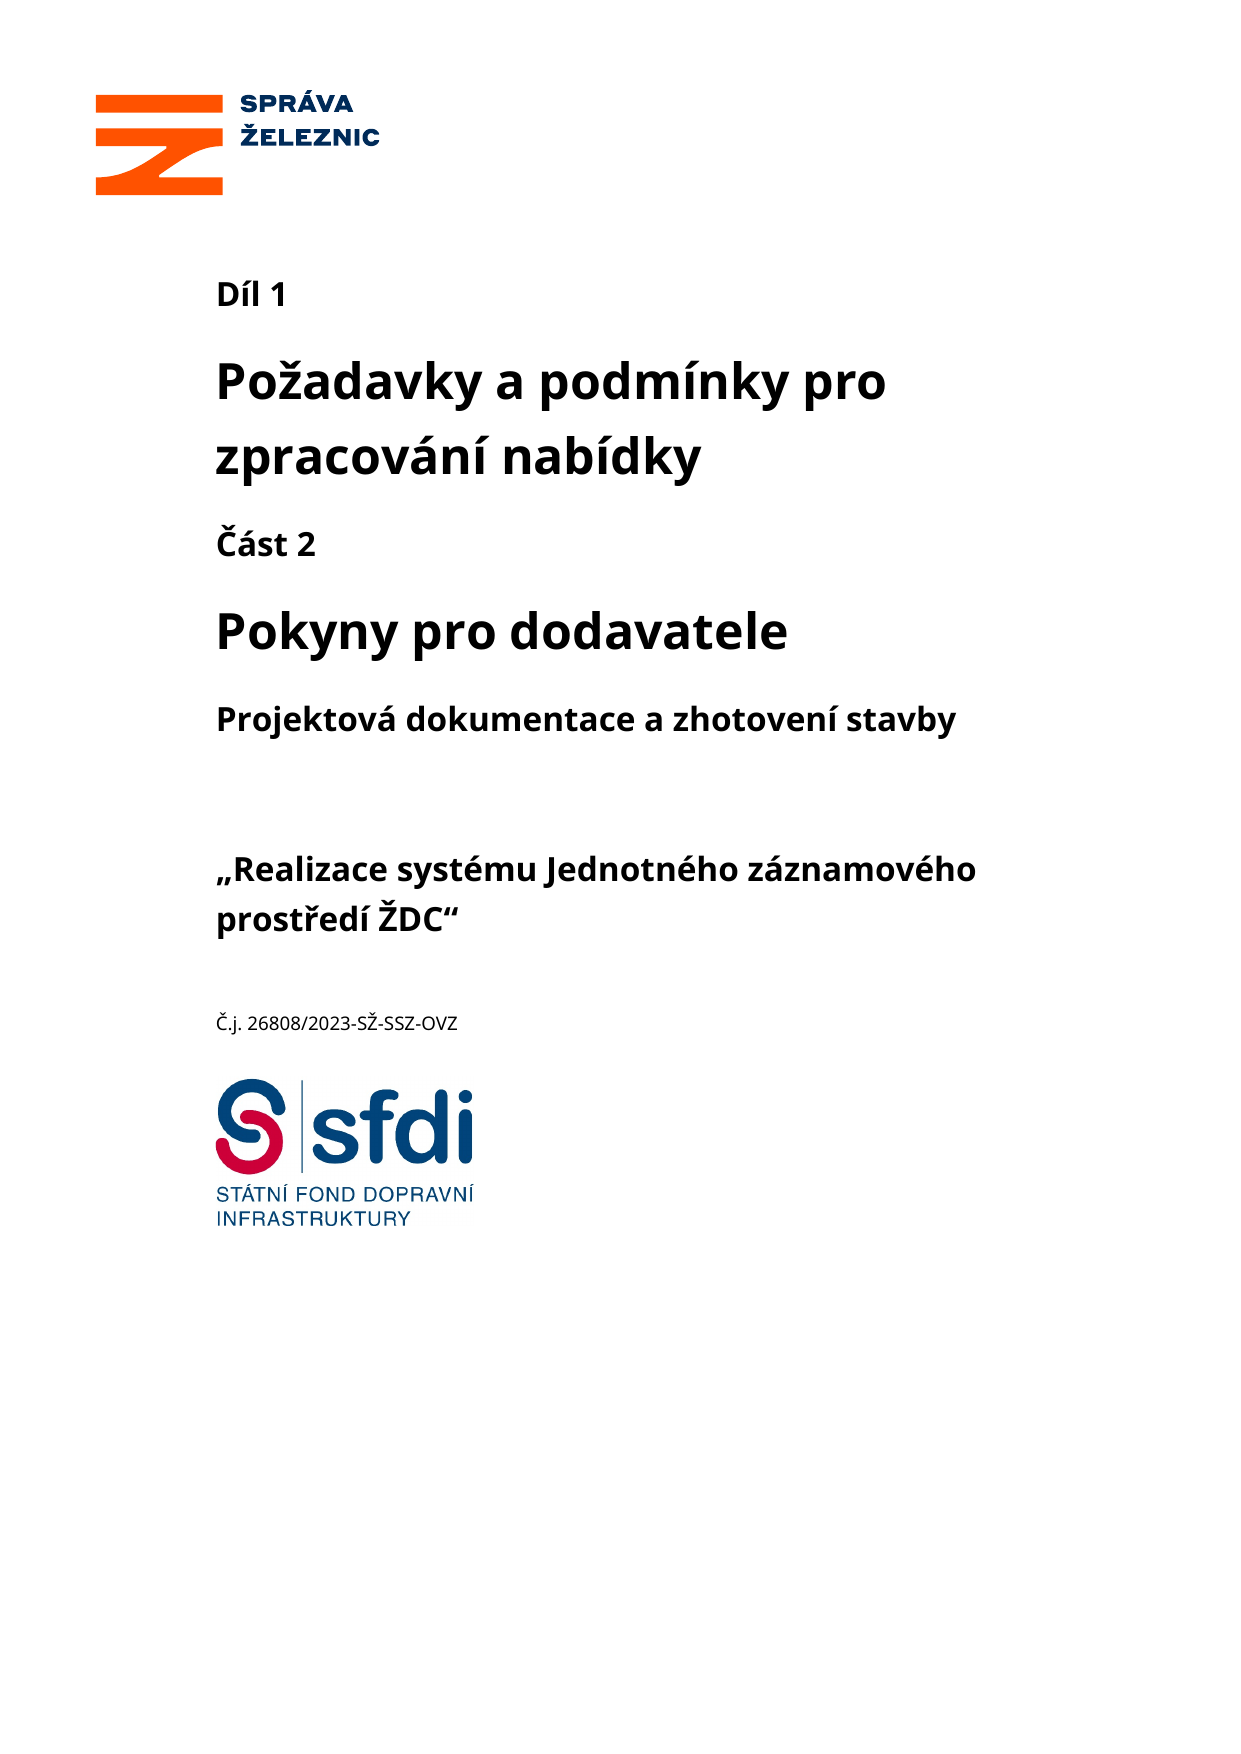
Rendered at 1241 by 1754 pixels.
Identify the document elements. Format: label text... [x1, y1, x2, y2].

text Pokyny pro dodavatele [216, 596, 1122, 664]
text Díl 1 [216, 271, 1122, 317]
list Č.j. 26808/2023-SŽ-SSZ-OVZ [216, 1011, 1122, 1036]
text Část 2 [216, 521, 1122, 566]
text „Realizace systému Jednotného záznamového prostředí ŽDC“ [216, 845, 1122, 941]
picture [215, 1076, 474, 1226]
text Požadavky a podmínky pro zpracování nabídky [216, 346, 1122, 489]
text Projektová dokumentace a zhotovení stavby [216, 696, 1122, 741]
